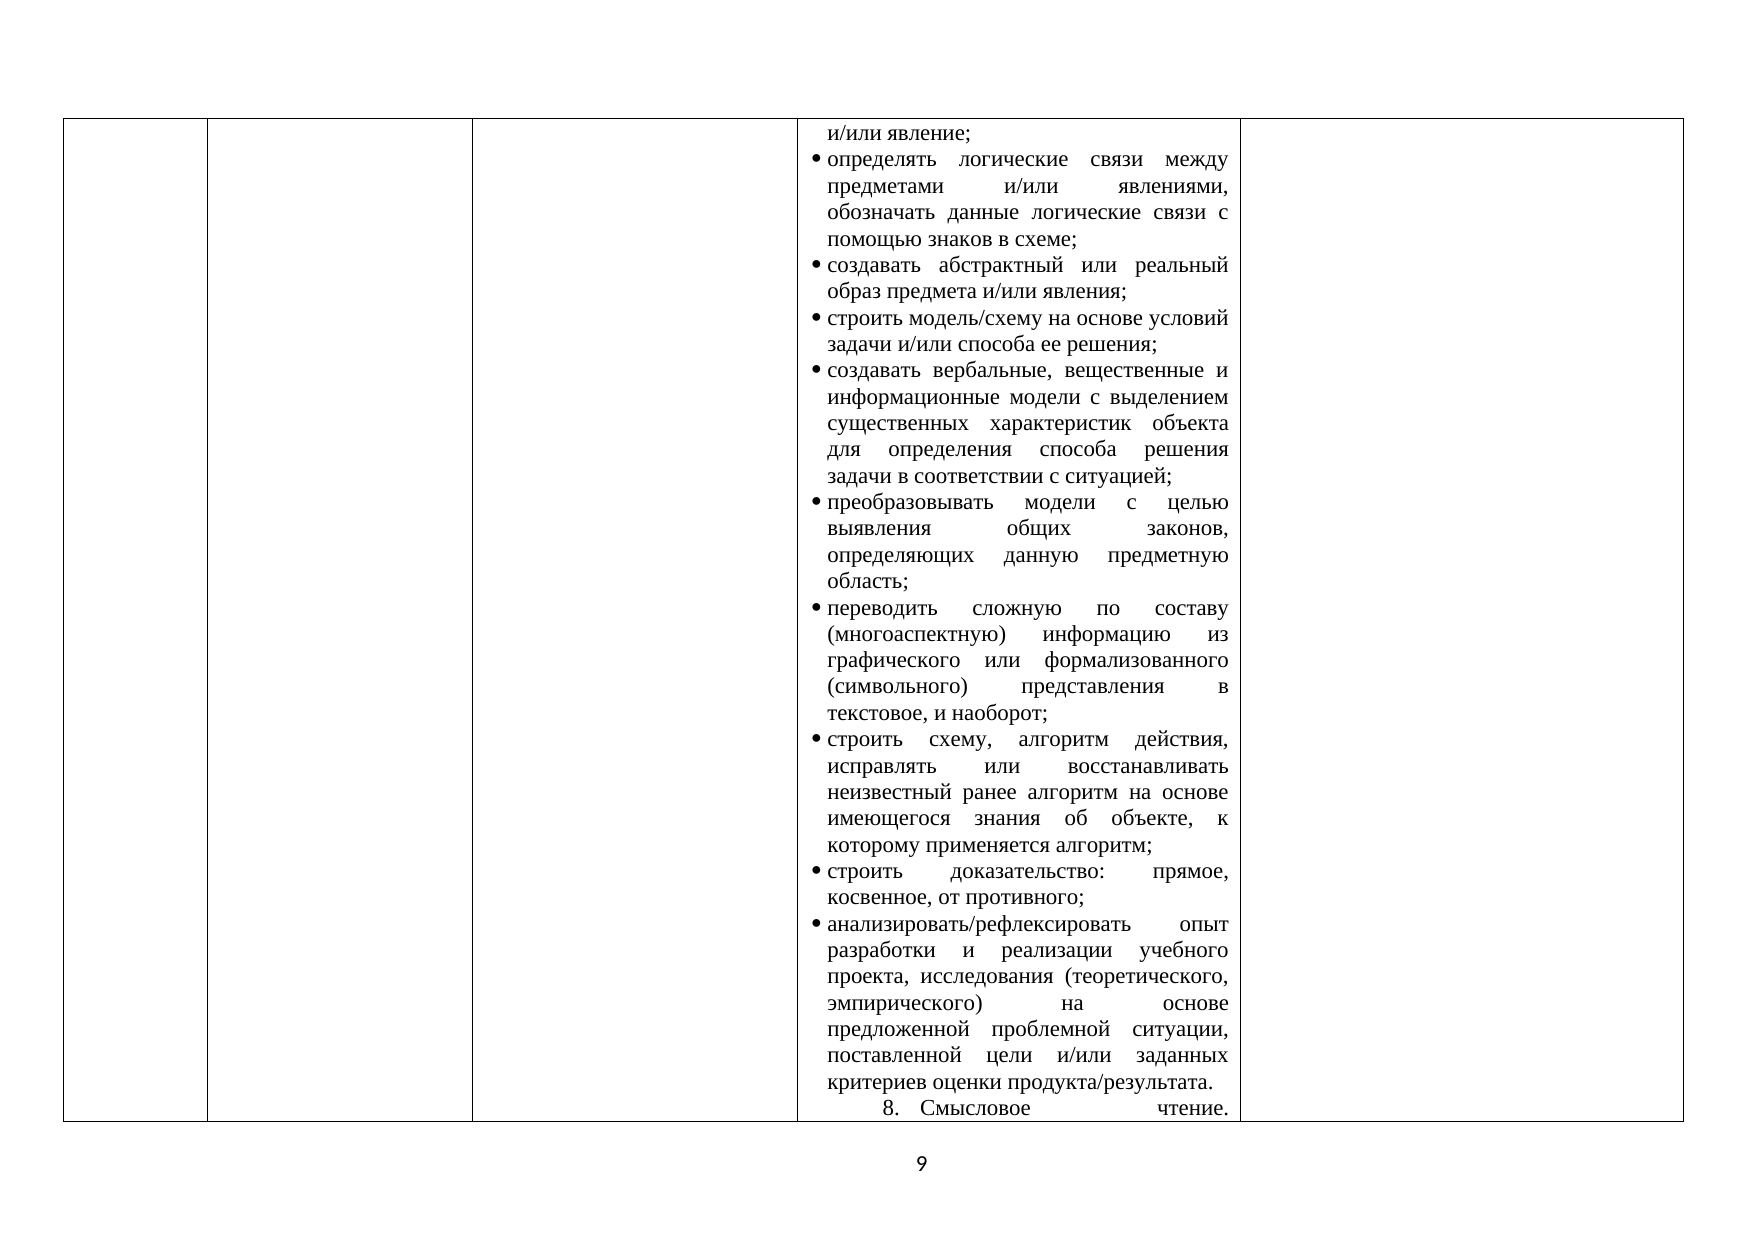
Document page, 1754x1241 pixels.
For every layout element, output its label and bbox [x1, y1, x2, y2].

table_cell [64, 119, 207, 1121]
